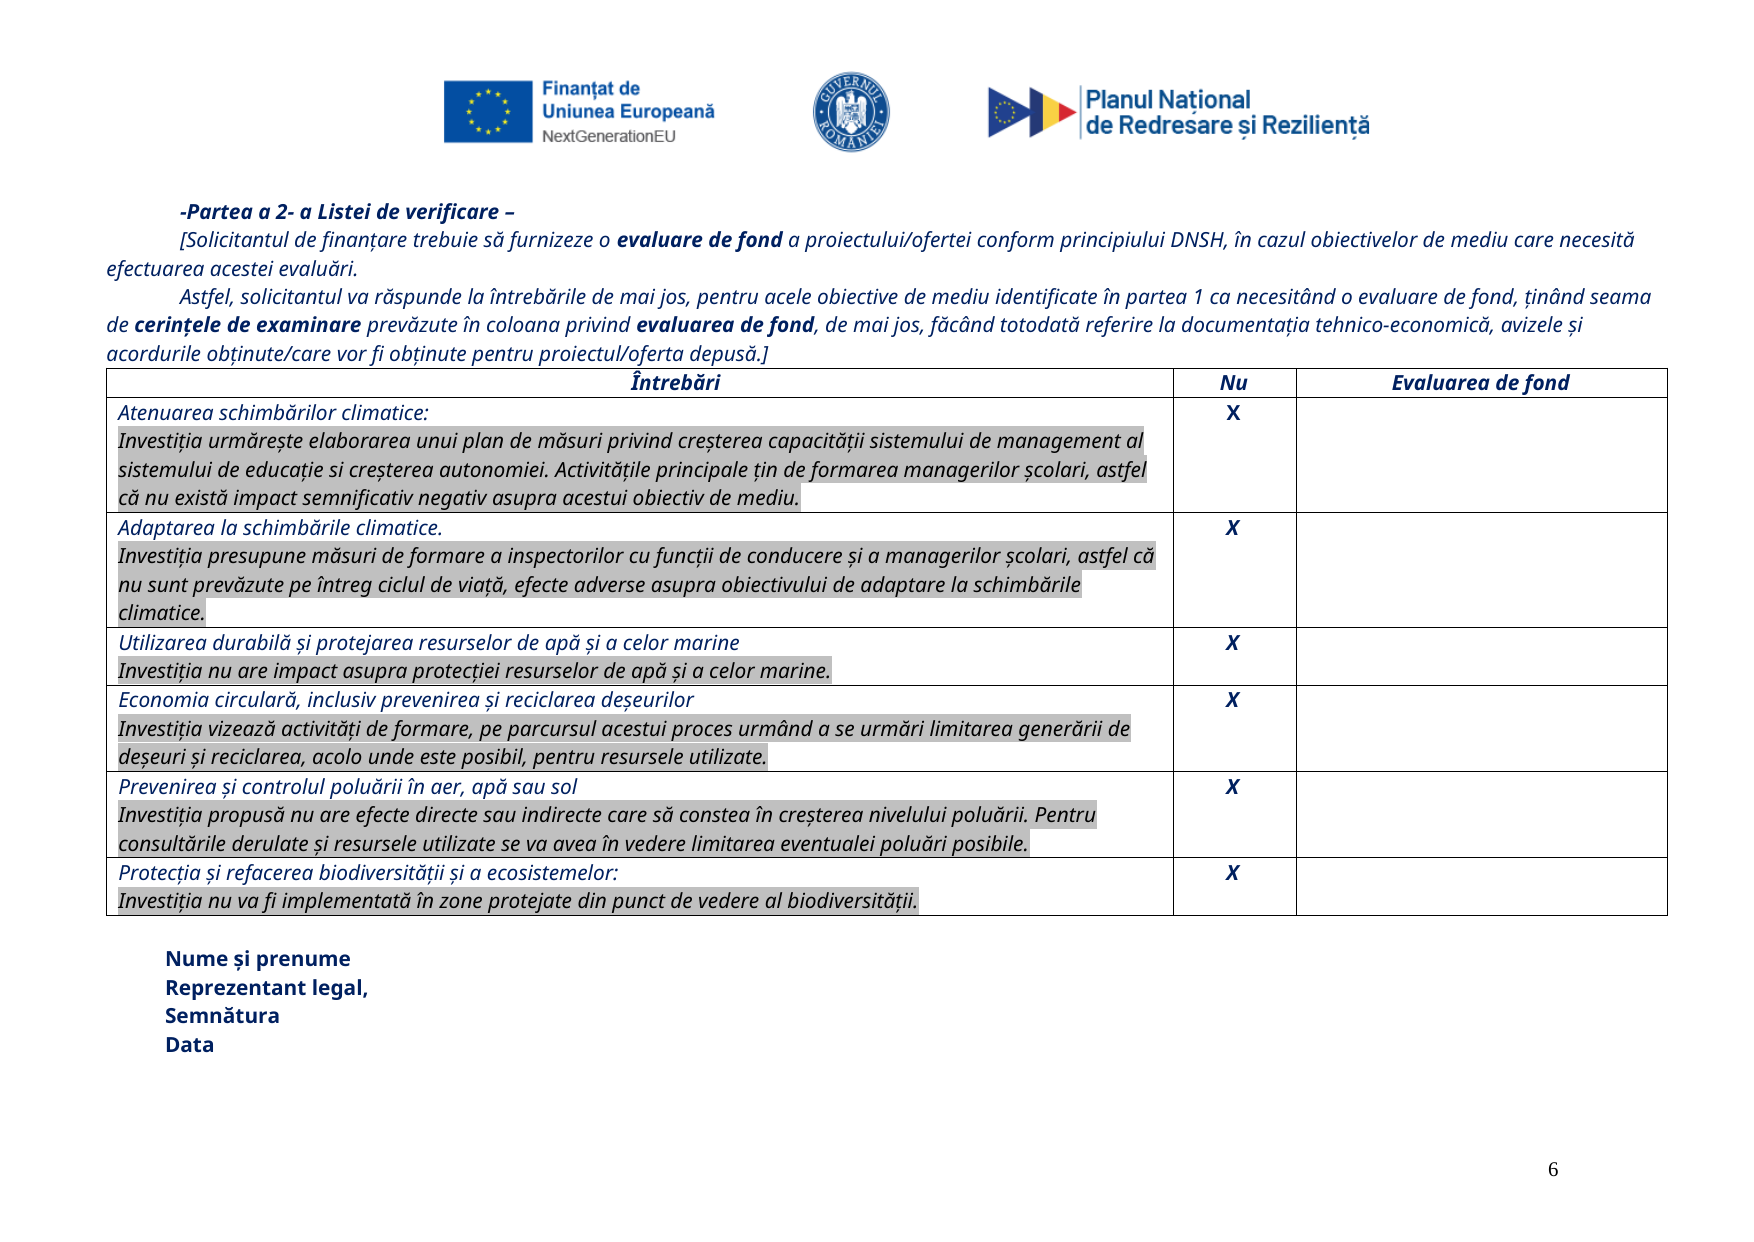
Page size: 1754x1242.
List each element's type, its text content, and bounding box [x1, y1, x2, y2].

table_cell [1297, 686, 1667, 771]
table_cell X [1174, 513, 1296, 627]
table_cell [1297, 772, 1667, 857]
table_cell Economia circulară, inclusiv prevenirea și reciclarea deșeurilor Investiția vizează activități de formare, pe parcursul acestui proces urmând a se urmări limitarea generării de deșeuri și reciclarea, acolo unde este posibil, pentru resursele utilizate. [107, 686, 1173, 771]
table_cell Prevenirea și controlul poluării în aer, apă sau sol Investiția propusă nu are efecte directe sau indirecte care să constea în creșterea nivelului poluării. Pentru consultările derulate și resursele utilizate se va avea în vedere limitarea eventualei poluări posibile. [107, 772, 1173, 857]
text -Partea a 2- a Listei de verificare – [106, 197, 1666, 225]
table_cell X [1174, 686, 1296, 771]
table_cell X [1174, 628, 1296, 684]
text Semnătura [91, 1001, 1741, 1030]
table_cell Atenuarea schimbărilor climatice: Investiția urmărește elaborarea unui plan de măsuri privind creșterea capacității sistemului de management al sistemului de educație si creșterea autonomiei. Activitățile principale țin de formarea managerilor școlari, astfel că nu există impact semnificativ negativ asupra acestui obiectiv de mediu. [107, 398, 1173, 512]
table_cell Protecția și refacerea biodiversității și a ecosistemelor: Investiția nu va fi implementată în zone protejate din punct de vedere al biodiversității. [107, 858, 1173, 915]
table_cell [1297, 628, 1667, 684]
table_cell X [1174, 398, 1296, 512]
table_cell Adaptarea la schimbările climatice. Investiția presupune măsuri de formare a inspectorilor cu funcții de conducere și a managerilor școlari, astfel că nu sunt prevăzute pe întreg ciclul de viață, efecte adverse asupra obiectivului de adaptare la schimbările climatice. [107, 513, 1173, 627]
text Reprezentant legal, [91, 973, 1741, 1001]
table_cell X [1174, 772, 1296, 857]
table_header Întrebări [107, 369, 1173, 397]
text Data [91, 1030, 1741, 1058]
table_cell [1297, 513, 1667, 627]
text Astfel, solicitantul va răspunde la întrebările de mai jos, pentru acele obiective de mediu identificate în partea 1 ca necesitând o evaluare de fond, ținând seama de cerințele de examinare prevăzute în coloana privind evaluarea de fond, de mai jos, făcând totodată referire la documentația tehnico-economică, avizele și acordurile obținute/care vor fi obținute pentru proiectul/oferta depusă.] [106, 282, 1666, 367]
table_cell [1297, 858, 1667, 915]
table_cell X [1174, 858, 1296, 915]
table_cell [1297, 398, 1667, 512]
table_header Nu [1174, 369, 1296, 397]
text [Solicitantul de finanțare trebuie să furnizeze o evaluare de fond a proiectului/ofertei conform principiului DNSH, în cazul obiectivelor de mediu care necesită efectuarea acestei evaluări. [106, 225, 1666, 282]
table_cell Utilizarea durabilă și protejarea resurselor de apă și a celor marine Investiția nu are impact asupra protecției resurselor de apă și a celor marine. [107, 628, 1173, 684]
table_header Evaluarea de fond [1297, 369, 1667, 397]
text Nume și prenume [91, 944, 1741, 973]
